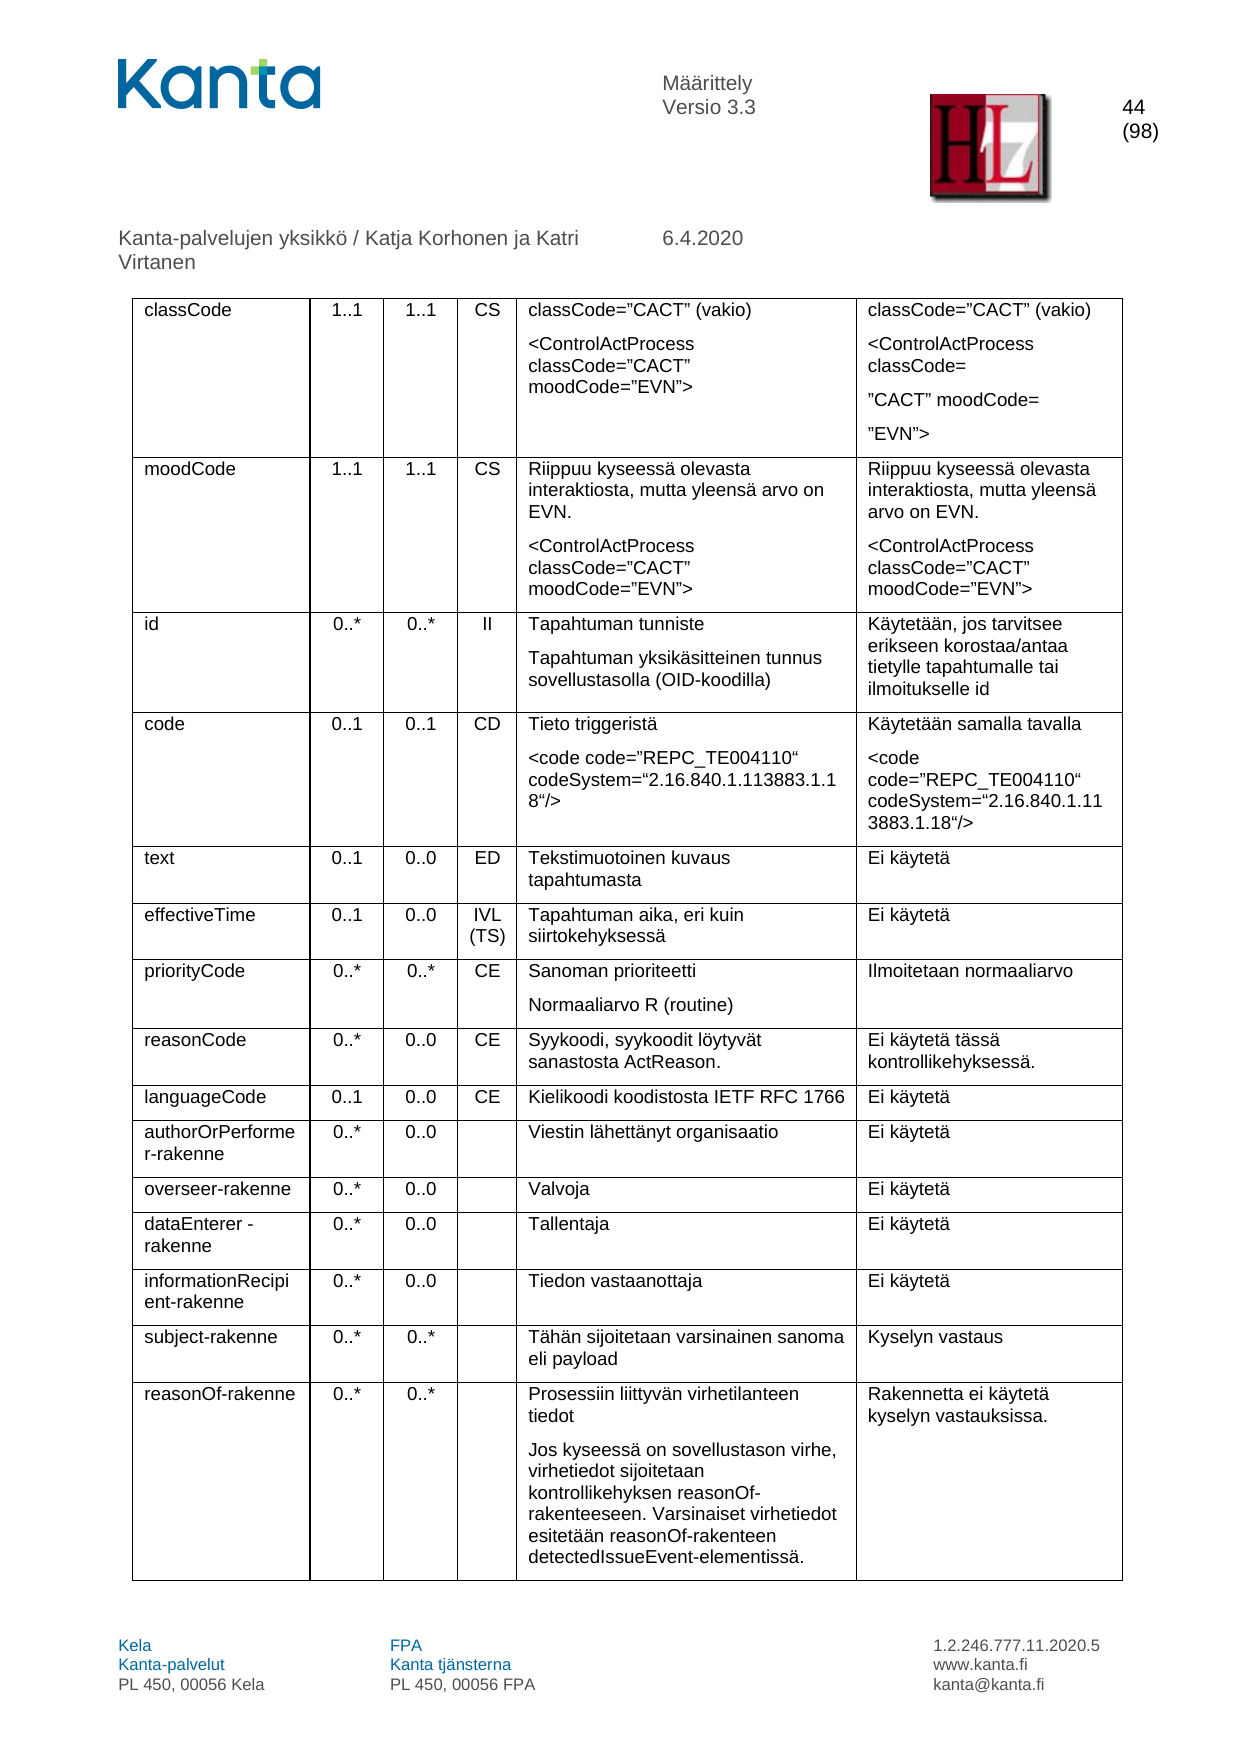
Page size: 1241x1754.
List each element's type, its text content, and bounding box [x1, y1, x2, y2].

table_cell 0..1 [311, 847, 383, 902]
table_cell informationRecipient-rakenne [133, 1270, 309, 1325]
table_cell Tiedon vastaanottaja [517, 1270, 856, 1325]
table_cell Sanoman prioriteetti Normaaliarvo R (routine) [517, 960, 856, 1028]
table_cell Viestin lähettänyt organisaatio [517, 1121, 856, 1177]
table_cell Riippuu kyseessä olevasta interaktiosta, mutta yleensä arvo on EVN. <ControlActProcess classCode=”CACT” moodCode=”EVN”> [857, 458, 1122, 612]
table_cell Rakennetta ei käytetä kyselyn vastauksissa. [857, 1383, 1122, 1580]
table_cell 0..1 [311, 904, 383, 959]
table_cell 1..1 [311, 299, 383, 457]
table_cell subject-rakenne [133, 1326, 309, 1382]
table_cell 0..0 [384, 1270, 457, 1325]
table_cell 0..1 [384, 713, 457, 846]
table_cell 0..0 [384, 1086, 457, 1120]
table_cell Tähän sijoitetaan varsinainen sanoma eli payload [517, 1326, 856, 1382]
table_cell 0..0 [384, 1213, 457, 1268]
table_cell Tallentaja [517, 1213, 856, 1268]
table_cell Ei käytetä [857, 847, 1122, 902]
table_cell [458, 1326, 516, 1382]
table_cell priorityCode [133, 960, 309, 1028]
table_cell Ei käytetä tässä kontrollikehyksessä. [857, 1029, 1122, 1085]
table_cell 1..1 [384, 299, 457, 457]
picture [930, 94, 1053, 203]
table_cell 0..* [311, 1326, 383, 1382]
table_cell code [133, 713, 309, 846]
table_cell CS [458, 299, 516, 457]
table_cell effectiveTime [133, 904, 309, 959]
table_cell 0..* [311, 1121, 383, 1177]
table_cell 0..0 [384, 847, 457, 902]
table_cell [458, 1270, 516, 1325]
table_cell 0..1 [311, 713, 383, 846]
table_cell CD [458, 713, 516, 846]
table_cell CE [458, 1029, 516, 1085]
table_cell Riippuu kyseessä olevasta interaktiosta, mutta yleensä arvo on EVN. <ControlActProcess classCode=”CACT” moodCode=”EVN”> [517, 458, 856, 612]
table_cell Tieto triggeristä <code code=”REPC_TE004110“ codeSystem=“2.16.840.1.113883.1.18“/> [517, 713, 856, 846]
table_cell CE [458, 960, 516, 1028]
table_cell Syykoodi, syykoodit löytyvät sanastosta ActReason. [517, 1029, 856, 1085]
table_cell Ei käytetä [857, 1178, 1122, 1212]
table_cell 0..1 [311, 1086, 383, 1120]
table_cell Ei käytetä [857, 1213, 1122, 1268]
table_cell Valvoja [517, 1178, 856, 1212]
table_cell text [133, 847, 309, 902]
table_cell 0..* [311, 1270, 383, 1325]
table_cell II [458, 613, 516, 712]
table_cell moodCode [133, 458, 309, 612]
table_cell reasonOf-rakenne [133, 1383, 309, 1580]
table_cell authorOrPerformer-rakenne [133, 1121, 309, 1177]
table_cell 0..0 [384, 1178, 457, 1212]
table_cell classCode=”CACT” (vakio) <ControlActProcess classCode=”CACT” moodCode=”EVN”> [517, 299, 856, 457]
table_cell 0..* [311, 960, 383, 1028]
table_cell classCode [133, 299, 309, 457]
table_cell Ei käytetä [857, 1086, 1122, 1120]
table_cell Tapahtuman aika, eri kuin siirtokehyksessä [517, 904, 856, 959]
table_cell IVL (TS) [458, 904, 516, 959]
table_cell Ilmoitetaan normaaliarvo [857, 960, 1122, 1028]
table_cell [458, 1213, 516, 1268]
table_cell 0..* [311, 1178, 383, 1212]
table_cell [458, 1178, 516, 1212]
table_cell dataEnterer -rakenne [133, 1213, 309, 1268]
table_cell [458, 1121, 516, 1177]
table_cell Käytetään samalla tavalla <code code=”REPC_TE004110“ codeSystem=“2.16.840.1.113883.1.18“/> [857, 713, 1122, 846]
table_cell id [133, 613, 309, 712]
table_cell Käytetään, jos tarvitsee erikseen korostaa/antaa tietylle tapahtumalle tai ilmoitukselle id [857, 613, 1122, 712]
table_cell 0..* [311, 1029, 383, 1085]
table_cell 1..1 [311, 458, 383, 612]
table_cell 0..* [384, 1383, 457, 1580]
table_cell Ei käytetä [857, 1270, 1122, 1325]
table_cell 0..* [311, 1213, 383, 1268]
table_cell 0..* [384, 960, 457, 1028]
table_cell Tekstimuotoinen kuvaus tapahtumasta [517, 847, 856, 902]
picture [118, 59, 321, 109]
table_cell overseer-rakenne [133, 1178, 309, 1212]
table_cell Tapahtuman tunniste Tapahtuman yksikäsitteinen tunnus sovellustasolla (OID-koodilla) [517, 613, 856, 712]
table_cell 0..* [384, 1326, 457, 1382]
table_cell Ei käytetä [857, 1121, 1122, 1177]
table_cell Kyselyn vastaus [857, 1326, 1122, 1382]
table_cell classCode=”CACT” (vakio) <ControlActProcess classCode= ”CACT” moodCode= ”EVN”> [857, 299, 1122, 457]
table_cell Kielikoodi koodistosta IETF RFC 1766 [517, 1086, 856, 1120]
table_cell 0..0 [384, 1029, 457, 1085]
table_cell languageCode [133, 1086, 309, 1120]
table_cell 0..* [311, 613, 383, 712]
table_cell Ei käytetä [857, 904, 1122, 959]
table_cell CS [458, 458, 516, 612]
table_cell [458, 1383, 516, 1580]
table_cell 0..* [384, 613, 457, 712]
table_cell CE [458, 1086, 516, 1120]
table_cell ED [458, 847, 516, 902]
table_cell reasonCode [133, 1029, 309, 1085]
table_cell 0..0 [384, 1121, 457, 1177]
table_cell 0..0 [384, 904, 457, 959]
table_cell 1..1 [384, 458, 457, 612]
table_cell 0..* [311, 1383, 383, 1580]
